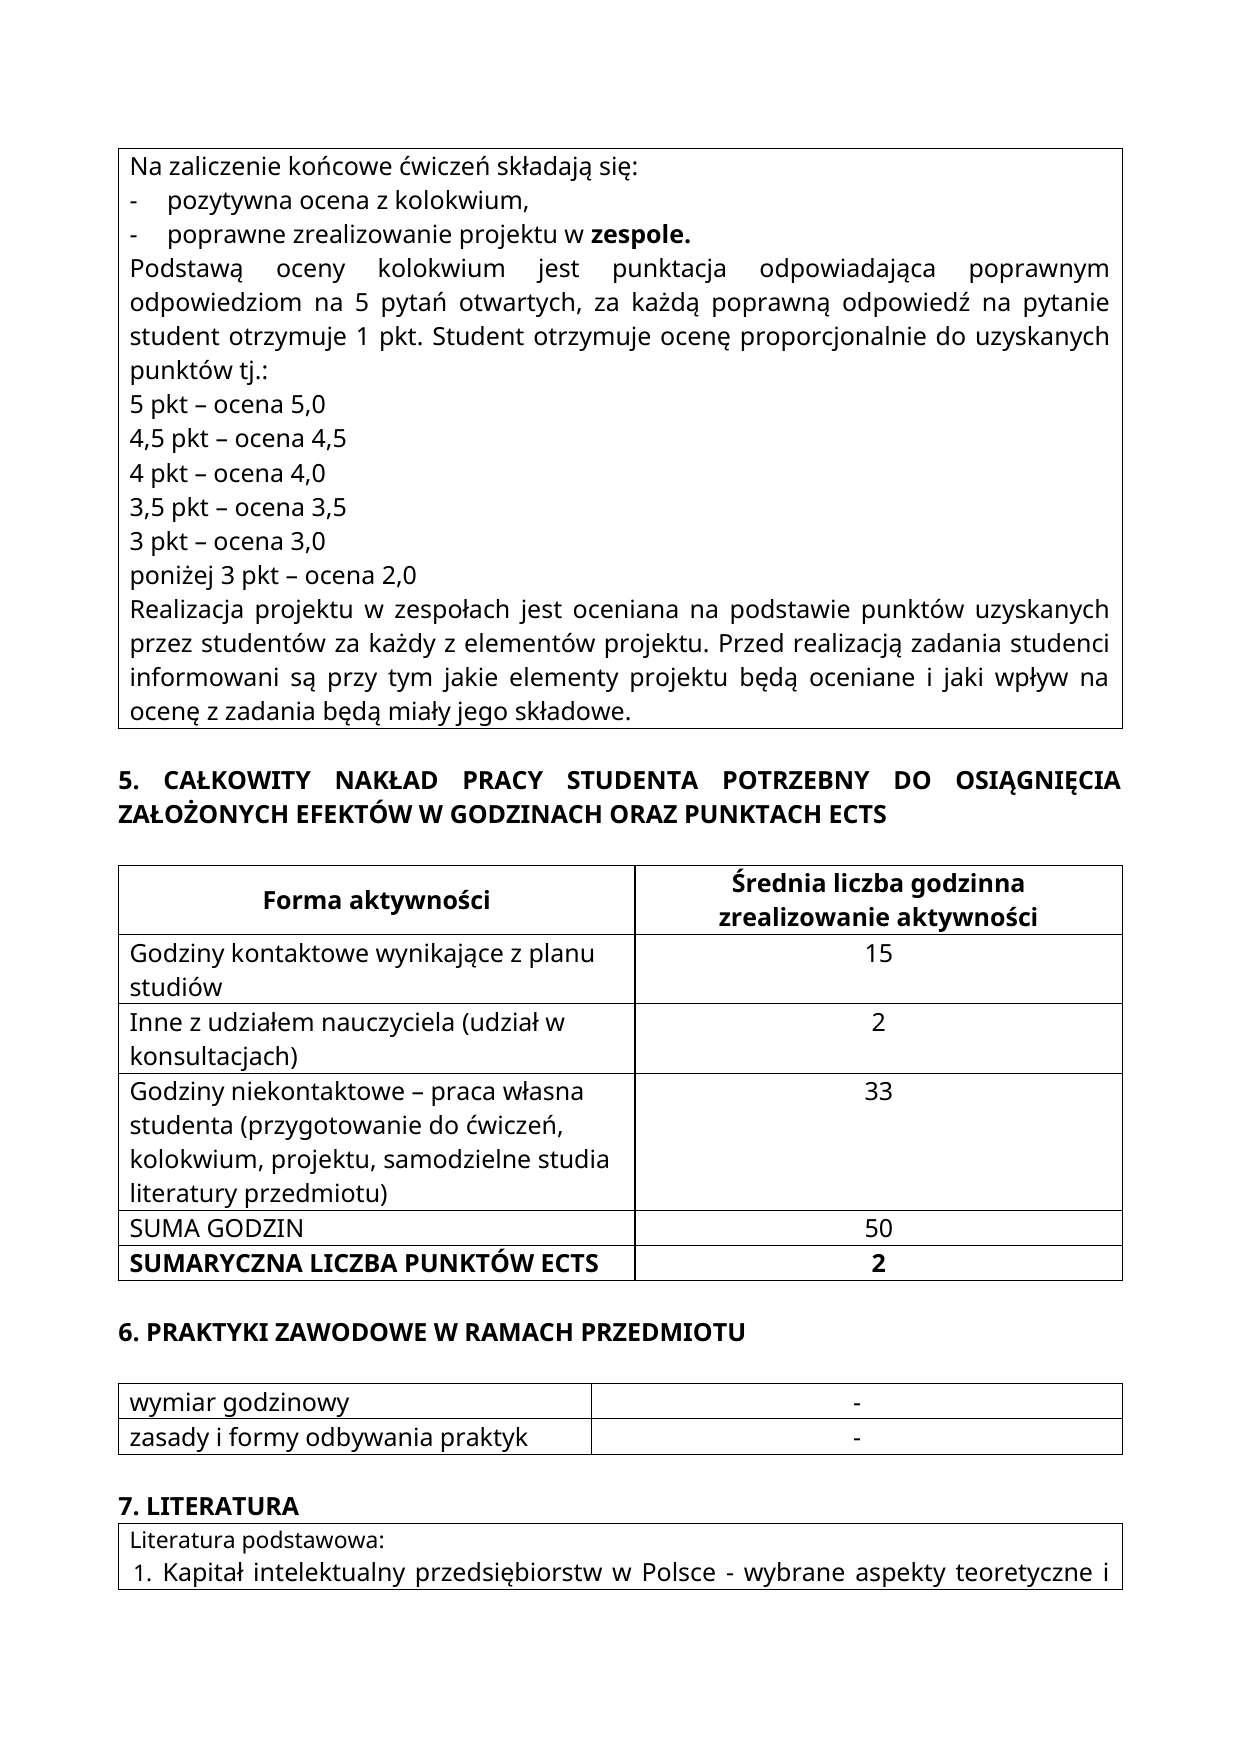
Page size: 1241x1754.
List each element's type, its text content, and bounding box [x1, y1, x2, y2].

table_cell 2 [636, 1004, 1122, 1072]
table_cell 15 [636, 935, 1122, 1003]
table_header Na zaliczenie końcowe ćwiczeń składają się: pozytywna ocena z kolokwium, poprawne zrealizowanie projektu w zespole. Podstawą oceny kolokwium jest punktacja odpowiadająca poprawnym odpowiedziom na 5 pytań otwartych, za każdą poprawną odpowiedź na pytanie student otrzymuje 1 pkt. Student otrzymuje ocenę proporcjonalnie do uzyskanych punktów tj.: 5 pkt – ocena 5,0 4,5 pkt – ocena 4,5 4 pkt – ocena 4,0 3,5 pkt – ocena 3,5 3 pkt – ocena 3,0 poniżej 3 pkt – ocena 2,0 Realizacja projektu w zespołach jest oceniana na podstawie punktów uzyskanych przez studentów za każdy z elementów projektu. Przed realizacją zadania studenci informowani są przy tym jakie elementy projektu będą oceniane i jaki wpływ na ocenę z zadania będą miały jego składowe. [119, 149, 1122, 728]
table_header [119, 1524, 1122, 1589]
table_cell Godziny niekontaktowe – praca własna studenta (przygotowanie do ćwiczeń, kolokwium, projektu, samodzielne studia literatury przedmiotu) [119, 1074, 634, 1210]
table_cell Godziny kontaktowe wynikające z planu studiów [119, 935, 634, 1003]
table_cell 50 [636, 1211, 1122, 1245]
text 5. CAŁKOWITY NAKŁAD PRACY STUDENTA POTRZEBNY DO OSIĄGNIĘCIA ZAŁOŻONYCH EFEKTÓW W GODZINACH ORAZ PUNKTACH ECTS [118, 763, 1122, 831]
text 6. PRAKTYKI ZAWODOWE W RAMACH PRZEDMIOTU [118, 1315, 1122, 1349]
text 7. LITERATURA [118, 1488, 1122, 1523]
table_cell zasady i formy odbywania praktyk [119, 1419, 591, 1453]
table_header Forma aktywności [119, 866, 634, 934]
table_cell 33 [636, 1074, 1122, 1210]
table_cell SUMA GODZIN [119, 1211, 634, 1245]
table_header wymiar godzinowy [119, 1384, 591, 1418]
table_cell Inne z udziałem nauczyciela (udział w konsultacjach) [119, 1004, 634, 1072]
table_cell SUMARYCZNA LICZBA PUNKTÓW ECTS [119, 1246, 634, 1280]
table_header Średnia liczba godzinna zrealizowanie aktywności [636, 866, 1122, 934]
table_header - [592, 1384, 1122, 1418]
table_cell 2 [636, 1246, 1122, 1280]
table_cell - [592, 1419, 1122, 1453]
